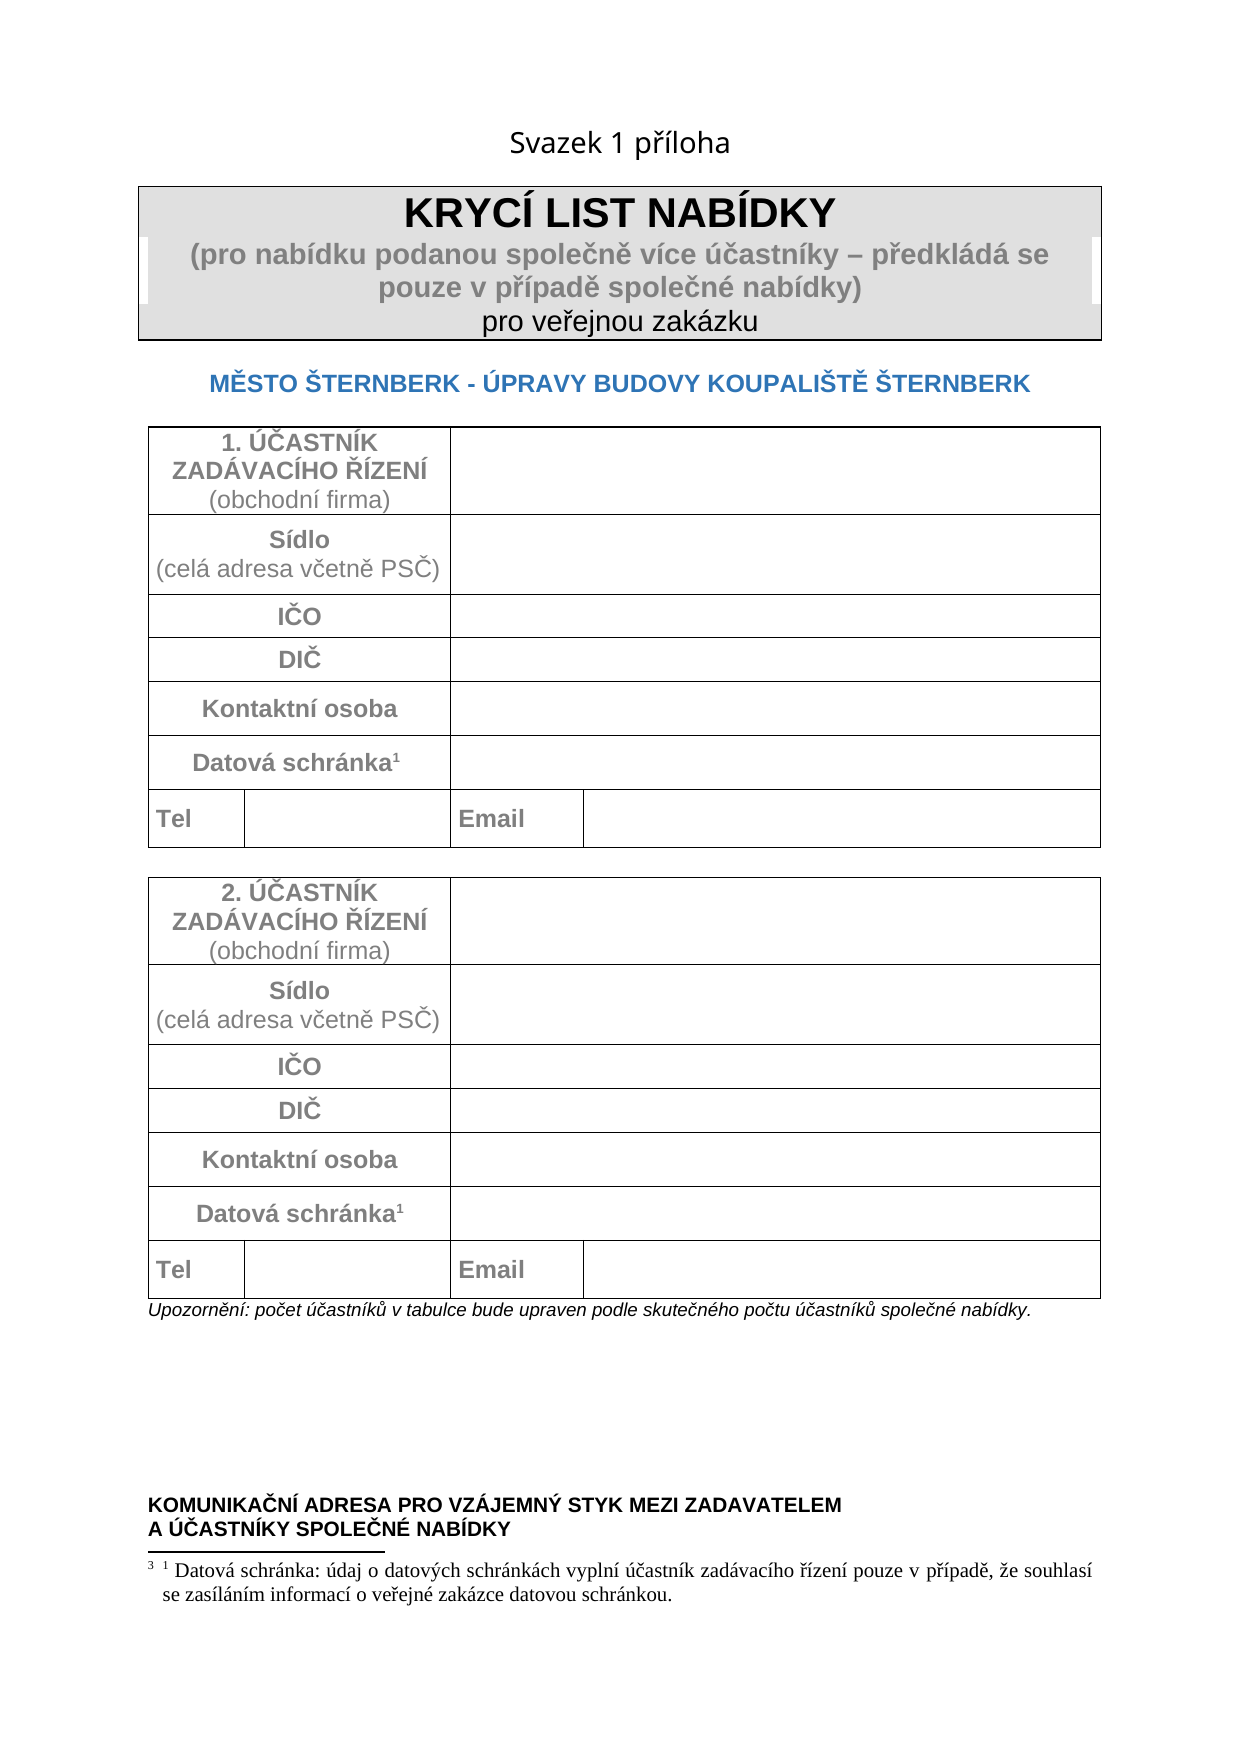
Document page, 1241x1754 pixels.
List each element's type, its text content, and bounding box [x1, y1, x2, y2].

table_cell [451, 965, 1100, 1044]
table_cell [451, 1133, 1100, 1186]
table_cell IČO [149, 1045, 450, 1088]
text KRYCÍ LIST NABÍDKY [139, 187, 1101, 237]
table_cell [451, 682, 1100, 735]
table_header 2. ÚČASTNÍK ZADÁVACÍHO ŘÍZENÍ (obchodní firma) [149, 878, 450, 964]
table_cell Datová schránka1 [149, 736, 450, 789]
table_header [451, 428, 1100, 514]
table_cell [451, 1089, 1100, 1132]
table_cell [584, 790, 1100, 847]
table_cell [451, 638, 1100, 681]
table_cell Kontaktní osoba [149, 682, 450, 735]
table_cell [451, 595, 1100, 637]
table_cell Tel [149, 790, 244, 847]
text (pro nabídku podanou společně více účastníky – předkládá se pouze v případě společné nabídky) [148, 237, 1092, 301]
text MĚSTO ŠTERNBERK - ÚPRAVY BUDOVY KOUPALIŠTĚ ŠTERNBERK [148, 369, 1092, 398]
table_cell [245, 1241, 450, 1298]
table_cell [584, 1241, 1100, 1298]
table_cell Email [451, 790, 583, 847]
table_cell DIČ [149, 1089, 450, 1132]
table_header 1. ÚČASTNÍK ZADÁVACÍHO ŘÍZENÍ (obchodní firma) [149, 428, 450, 514]
table_cell DIČ [149, 638, 450, 681]
table_cell IČO [149, 595, 450, 637]
table_cell [451, 1045, 1100, 1088]
table_cell Email [451, 1241, 583, 1298]
table_cell Kontaktní osoba [149, 1133, 450, 1186]
table_cell [451, 515, 1100, 594]
text pro veřejnou zakázku [139, 301, 1101, 339]
text Svazek 1 příloha [148, 122, 1092, 162]
table_cell Tel [149, 1241, 244, 1298]
table_cell Datová schránka1 [149, 1187, 450, 1240]
table_cell [451, 736, 1100, 789]
table_header [451, 878, 1100, 964]
table_cell Sídlo (celá adresa včetně PSČ) [149, 965, 450, 1044]
table_cell Sídlo (celá adresa včetně PSČ) [149, 515, 450, 594]
text Upozornění: počet účastníků v tabulce bude upraven podle skutečného počtu účastníků společné nabídky. [148, 1299, 1092, 1321]
text A ÚČASTNÍKY SPOLEČNÉ NABÍDKY [148, 1517, 1092, 1541]
table_cell [245, 790, 450, 847]
text KOMUNIKAČNÍ ADRESA PRO VZÁJEMNÝ STYK MEZI ZADAVATELEM [148, 1493, 1092, 1517]
table_cell [451, 1187, 1100, 1240]
